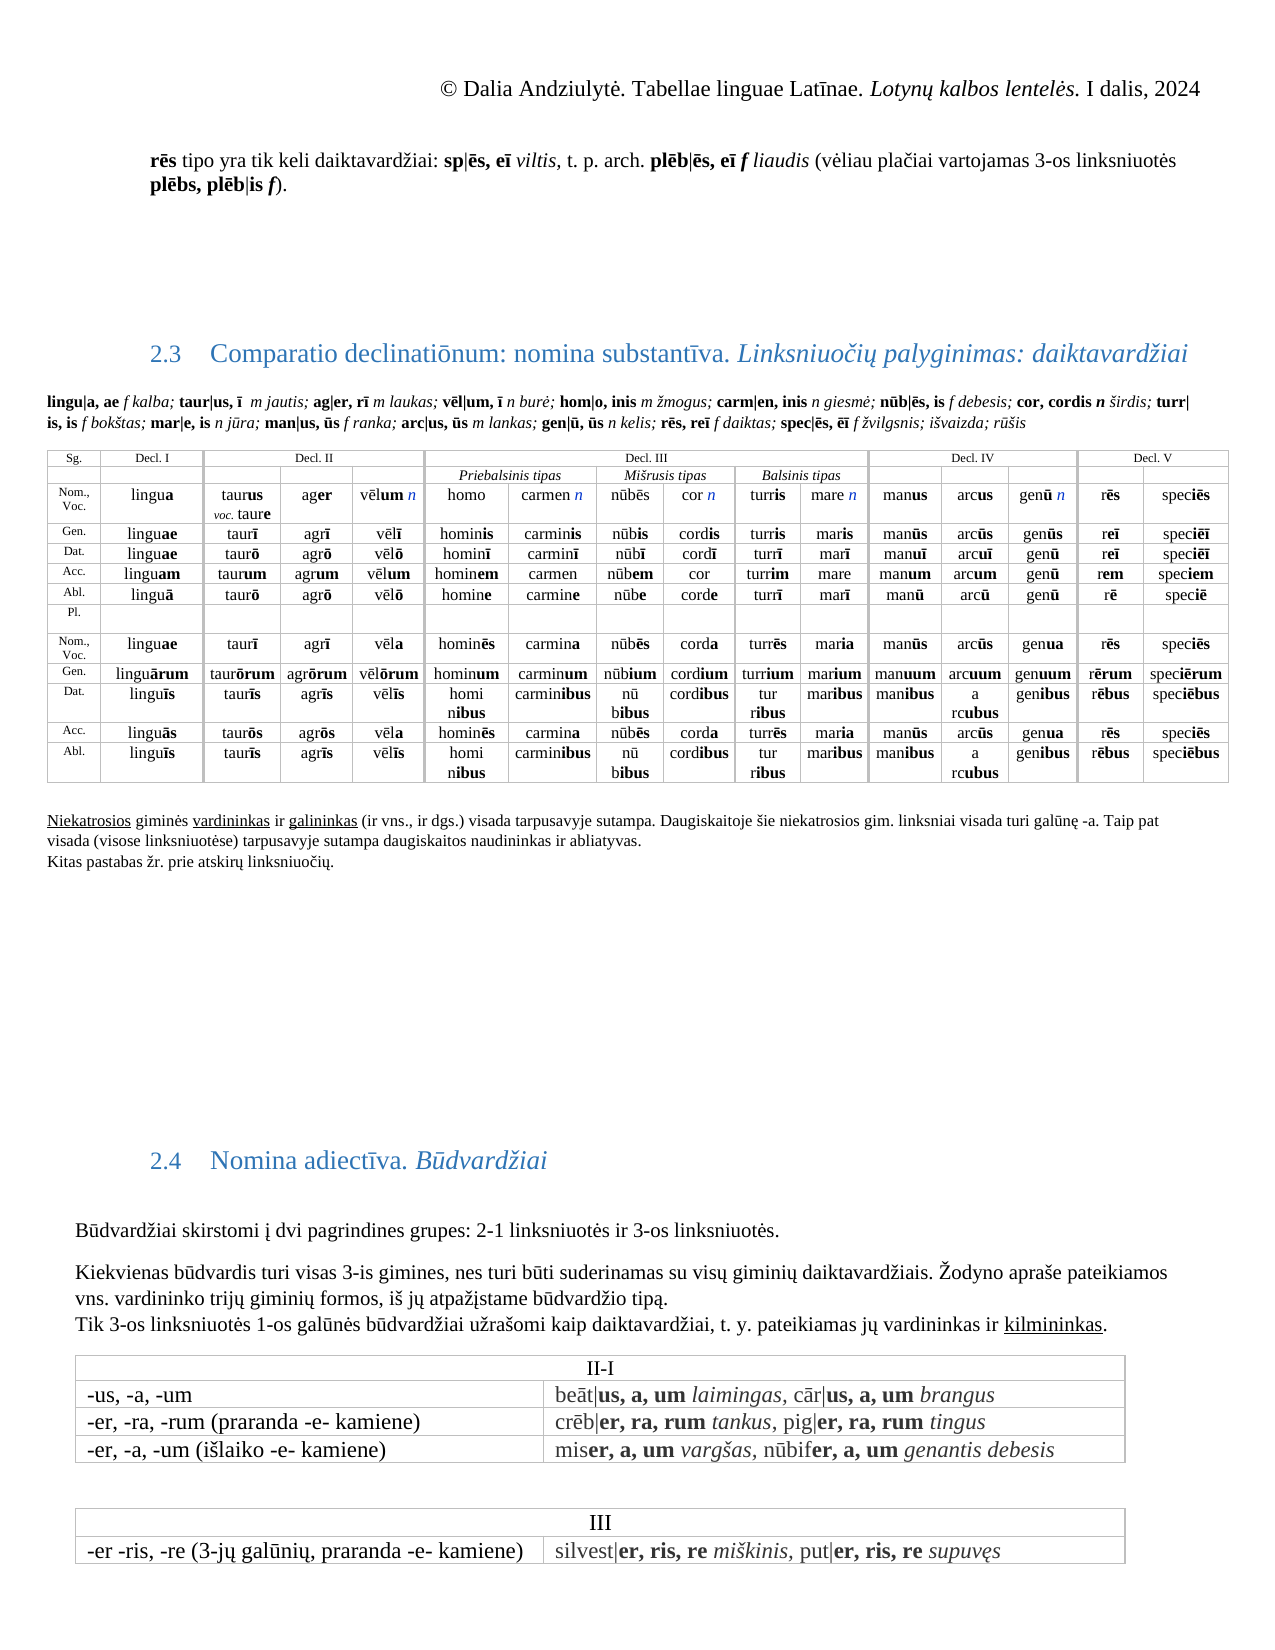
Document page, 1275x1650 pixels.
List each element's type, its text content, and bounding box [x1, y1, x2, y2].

table_cell manuī [870, 544, 941, 563]
table_cell Nom., Voc. [48, 634, 100, 662]
table_cell [205, 467, 280, 483]
table_cell ager [281, 484, 352, 523]
table_cell nūbis [597, 524, 663, 543]
table_cell vēlō [353, 584, 423, 603]
table_cell [1144, 467, 1228, 483]
table_cell Nom., Voc. [48, 484, 100, 523]
table_cell carminī [509, 544, 596, 563]
table_cell genūs [1009, 524, 1076, 543]
table_cell linguae [101, 544, 202, 563]
table_cell manibus [870, 684, 941, 722]
table_cell marī [801, 584, 867, 603]
table_cell Mišrusis tipas [597, 467, 734, 483]
table_cell genū n [1009, 484, 1076, 523]
table_cell rēs [1079, 634, 1143, 662]
table_cell speciērum [1144, 664, 1228, 683]
table_cell [870, 605, 941, 633]
table_cell rēbus [1079, 684, 1143, 722]
table_cell mare [801, 564, 867, 583]
table_cell taurō [205, 584, 280, 603]
table_cell [801, 605, 867, 633]
table_cell vēlō [353, 544, 423, 563]
table_cell vēla [353, 634, 423, 662]
table_cell hominem [426, 564, 508, 583]
table_cell reī [1079, 524, 1143, 543]
table_cell speciēs [1144, 723, 1228, 742]
table_cell turrēs [736, 723, 800, 742]
table_cell [870, 467, 941, 483]
table_cell hominī [426, 544, 508, 563]
table_cell turribus [736, 743, 800, 782]
table_cell [426, 605, 508, 633]
table_cell carminibus [509, 743, 596, 782]
table_cell speciēī [1144, 544, 1228, 563]
table_cell hominēs [426, 634, 508, 662]
table_cell [101, 605, 202, 633]
table_cell [281, 605, 352, 633]
table_cell nūbium [597, 664, 663, 683]
table_cell agrōrum [281, 664, 352, 683]
table_cell hominis [426, 524, 508, 543]
table_cell vēlum n [353, 484, 423, 523]
table_cell [48, 467, 100, 483]
table_cell Gen. [48, 524, 100, 543]
table_cell -er, -ra, -rum (praranda -e- kamiene) [76, 1408, 543, 1435]
table_cell silvest|er, ris, re miškinis, put|er, ris, re supuvęs [544, 1537, 1124, 1563]
table_cell carmen [509, 564, 596, 583]
table_cell turrium [736, 664, 800, 683]
table_cell manūs [870, 524, 941, 543]
table_cell [1079, 467, 1143, 483]
table_cell nūbī [597, 544, 663, 563]
table_cell maribus [801, 743, 867, 782]
table_cell genibus [1009, 743, 1076, 782]
table_cell [736, 605, 800, 633]
table_cell nūbibus [597, 743, 663, 782]
table_cell cor n [664, 484, 734, 523]
table_cell arcus [942, 484, 1008, 523]
table_cell hominēs [426, 723, 508, 742]
table_cell marī [801, 544, 867, 563]
table_cell marium [801, 664, 867, 683]
table_cell cordibus [664, 743, 734, 782]
table_cell rērum [1079, 664, 1143, 683]
table_cell Balsinis tipas [736, 467, 867, 483]
table_cell [597, 605, 663, 633]
table_cell cordibus [664, 684, 734, 722]
table_header Sg. [48, 451, 100, 466]
table_cell linguīs [101, 684, 202, 722]
table_cell manum [870, 564, 941, 583]
table_cell agrō [281, 584, 352, 603]
table_cell vēlum [353, 564, 423, 583]
table_cell cordī [664, 544, 734, 563]
table_cell carminum [509, 664, 596, 683]
table_cell genū [1009, 584, 1076, 603]
text Būdvardžiai skirstomi į dvi pagrindines grupes: 2-1 linksniuotės ir 3-os linksniuotės. [75, 1218, 1200, 1242]
table_cell speciēī [1144, 524, 1228, 543]
table_cell turris [736, 484, 800, 523]
table_cell [1079, 605, 1143, 633]
table_cell genuum [1009, 664, 1076, 683]
table_cell Dat. [48, 544, 100, 563]
table_cell manuum [870, 664, 941, 683]
table_cell beāt|us, a, um laimingas, cār|us, a, um brangus [544, 1381, 1124, 1407]
table_cell taurōs [205, 723, 280, 742]
table_cell manū [870, 584, 941, 603]
table_cell [1009, 605, 1076, 633]
subtitle Nomina adiectīva. Būdvardžiai [150, 1144, 1200, 1215]
table_cell carmine [509, 584, 596, 603]
table_cell agrīs [281, 743, 352, 782]
table_cell taurī [205, 634, 280, 662]
table_cell vēla [353, 723, 423, 742]
table_cell genua [1009, 723, 1076, 742]
table_cell maria [801, 634, 867, 662]
table_cell linguam [101, 564, 202, 583]
table_cell agrōs [281, 723, 352, 742]
table_cell [942, 467, 1008, 483]
table_cell agrō [281, 544, 352, 563]
text lingu|a, ae f kalba; taur|us, ī m jautis; ag|er, rī m laukas; vēl|um, ī n burė; hom|o, inis m žmogus; carm|en, inis n giesmė; nūb|ēs, is f debesis; cor, cordis n širdis; turr|is, is f bokštas; mar|e, is n jūra; man|us, ūs f ranka; arc|us, ūs m lankas; gen|ū, ūs n kelis; rēs, reī f daiktas; spec|ēs, ēī f žvilgsnis; išvaizda; rūšis [47, 370, 1200, 432]
table_cell turrī [736, 544, 800, 563]
table_cell turris [736, 524, 800, 543]
text Kiekvienas būdvardis turi visas 3-is gimines, nes turi būti suderinamas su visų giminių daiktavardžiais. Žodyno apraše pateikiamos vns. vardininko trijų giminių formos, iš jų atpažįstame būdvardžio tipą. Tik 3-os linksniuotės 1-os galūnės būdvardžiai užrašomi kaip daiktavardžiai, t. y. pateikiamas jų vardininkas ir kilmininkas. [75, 1260, 1200, 1336]
table_cell arcūs [942, 524, 1008, 543]
table_cell linguārum [101, 664, 202, 683]
table_cell vēlīs [353, 684, 423, 722]
table_cell linguā [101, 584, 202, 603]
table_cell corda [664, 723, 734, 742]
table_header III [76, 1509, 1124, 1536]
table_cell manibus [870, 743, 941, 782]
table_cell rem [1079, 564, 1143, 583]
table_cell cor [664, 564, 734, 583]
table_cell miser, a, um vargšas, nūbifer, a, um genantis debesis [544, 1436, 1124, 1462]
table_cell Abl. [48, 743, 100, 782]
table_cell mare n [801, 484, 867, 523]
table_cell agrīs [281, 684, 352, 722]
table_header Decl. III [426, 451, 867, 466]
table_cell Acc. [48, 564, 100, 583]
table_cell genibus [1009, 684, 1076, 722]
table_cell nūbem [597, 564, 663, 583]
subtitle Comparatio declinatiōnum: nomina substantīva. Linksniuočių palyginimas: daiktavardžiai [150, 337, 1200, 368]
table_cell arcuī [942, 544, 1008, 563]
table_cell arcū [942, 584, 1008, 603]
table_cell hominibus [426, 684, 508, 722]
table_cell turribus [736, 684, 800, 722]
table_cell Acc. [48, 723, 100, 742]
table_cell [281, 467, 352, 483]
table_cell reī [1079, 544, 1143, 563]
table_cell arcum [942, 564, 1008, 583]
text Niekatrosios giminės vardininkas ir galininkas (ir vns., ir dgs.) visada tarpusavyje sutampa. Daugiskaitoje šie niekatrosios gim. linksniai visada turi galūnę -a. Taip pat visada (visose linksniuotėse) tarpusavyje sutampa daugiskaitos naudininkas ir abliatyvas. Kitas pastabas žr. prie atskirų linksniuočių. [47, 811, 1200, 901]
table_cell arcubus [942, 684, 1008, 722]
table_cell [353, 605, 423, 633]
table_cell taurō [205, 544, 280, 563]
table_cell carmen n [509, 484, 596, 523]
table_cell linguae [101, 634, 202, 662]
table_cell cordis [664, 524, 734, 543]
table_cell -er, -a, -um (išlaiko -e- kamiene) [76, 1436, 543, 1462]
table_cell carminis [509, 524, 596, 543]
table_cell speciē [1144, 584, 1228, 603]
table_cell Gen. [48, 664, 100, 683]
table_cell agrī [281, 634, 352, 662]
table_cell carminibus [509, 684, 596, 722]
table_cell hominibus [426, 743, 508, 782]
table_cell crēb|er, ra, rum tankus, pig|er, ra, rum tingus [544, 1408, 1124, 1435]
table_cell rēbus [1079, 743, 1143, 782]
table_cell maria [801, 723, 867, 742]
table_cell Priebalsinis tipas [426, 467, 596, 483]
table_cell arcuum [942, 664, 1008, 683]
table_cell speciēbus [1144, 684, 1228, 722]
table_cell homine [426, 584, 508, 603]
table_cell corda [664, 634, 734, 662]
table_cell vēlīs [353, 743, 423, 782]
table_cell -er -ris, -re (3-jų galūnių, praranda -e- kamiene) [76, 1537, 543, 1563]
table_cell maris [801, 524, 867, 543]
table_cell taurī [205, 524, 280, 543]
table_cell speciēs [1144, 634, 1228, 662]
table_cell vēlī [353, 524, 423, 543]
table_cell arcūs [942, 723, 1008, 742]
table_cell rē [1079, 584, 1143, 603]
table_cell genū [1009, 544, 1076, 563]
table_cell lingua [101, 484, 202, 523]
table_header Decl. I [101, 451, 202, 466]
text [150, 148, 1200, 196]
table_cell Abl. [48, 584, 100, 603]
table_cell rēs [1079, 484, 1143, 523]
table_cell corde [664, 584, 734, 603]
table_cell linguīs [101, 743, 202, 782]
table_cell turrim [736, 564, 800, 583]
table_cell carmina [509, 723, 596, 742]
table_header Decl. II [205, 451, 423, 466]
table_header Decl. IV [870, 451, 1076, 466]
table_cell [353, 467, 423, 483]
table_cell nūbēs [597, 484, 663, 523]
table_cell genua [1009, 634, 1076, 662]
table_cell taurus voc. taure [205, 484, 280, 523]
table_cell cordium [664, 664, 734, 683]
table_cell turrēs [736, 634, 800, 662]
table_cell [509, 605, 596, 633]
table_cell homo [426, 484, 508, 523]
table_cell [101, 467, 202, 483]
table_cell linguās [101, 723, 202, 742]
table_cell speciēbus [1144, 743, 1228, 782]
table_cell Pl. [48, 605, 100, 633]
table_cell manūs [870, 723, 941, 742]
table_cell [1144, 605, 1228, 633]
table_cell manus [870, 484, 941, 523]
table_cell taurīs [205, 743, 280, 782]
table_cell turrī [736, 584, 800, 603]
table_cell [942, 605, 1008, 633]
table_cell arcubus [942, 743, 1008, 782]
table_header Decl. V [1079, 451, 1228, 466]
table_cell nūbēs [597, 723, 663, 742]
table_cell Dat. [48, 684, 100, 722]
table_cell rēs [1079, 723, 1143, 742]
table_cell carmina [509, 634, 596, 662]
table_header II-I [76, 1356, 1124, 1380]
table_cell [205, 605, 280, 633]
table_cell [664, 605, 734, 633]
table_cell manūs [870, 634, 941, 662]
table_cell maribus [801, 684, 867, 722]
table_cell genū [1009, 564, 1076, 583]
table_cell taurīs [205, 684, 280, 722]
table_cell -us, -a, -um [76, 1381, 543, 1407]
table_cell arcūs [942, 634, 1008, 662]
table_cell vēlōrum [353, 664, 423, 683]
table_cell nūbe [597, 584, 663, 603]
table_cell linguae [101, 524, 202, 543]
table_cell agrī [281, 524, 352, 543]
table_cell [1009, 467, 1076, 483]
table_cell agrum [281, 564, 352, 583]
table_cell hominum [426, 664, 508, 683]
table_cell speciem [1144, 564, 1228, 583]
table_cell taurum [205, 564, 280, 583]
table_cell nūbibus [597, 684, 663, 722]
table_cell taurōrum [205, 664, 280, 683]
table_cell nūbēs [597, 634, 663, 662]
table_cell speciēs [1144, 484, 1228, 523]
